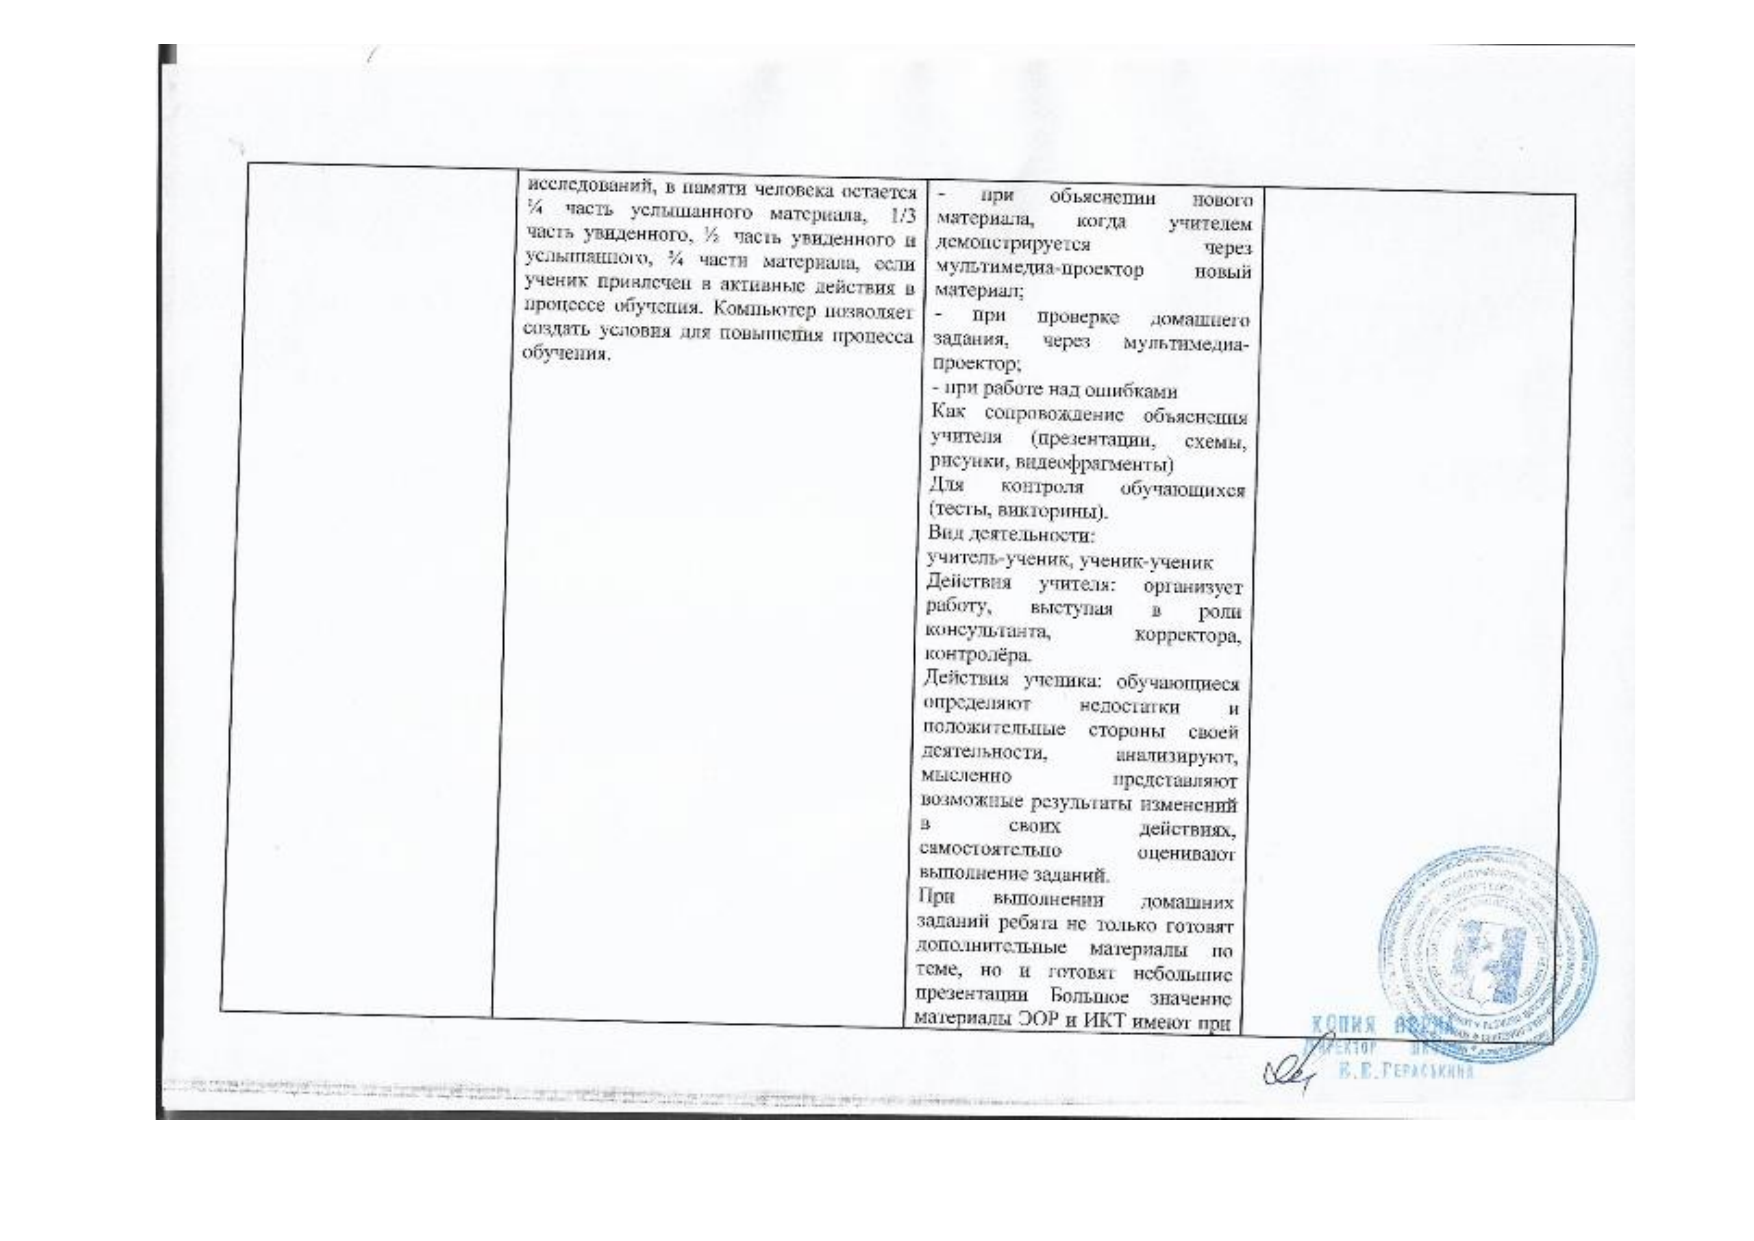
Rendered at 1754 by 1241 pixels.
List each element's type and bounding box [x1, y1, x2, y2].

picture [155, 44, 1636, 1120]
